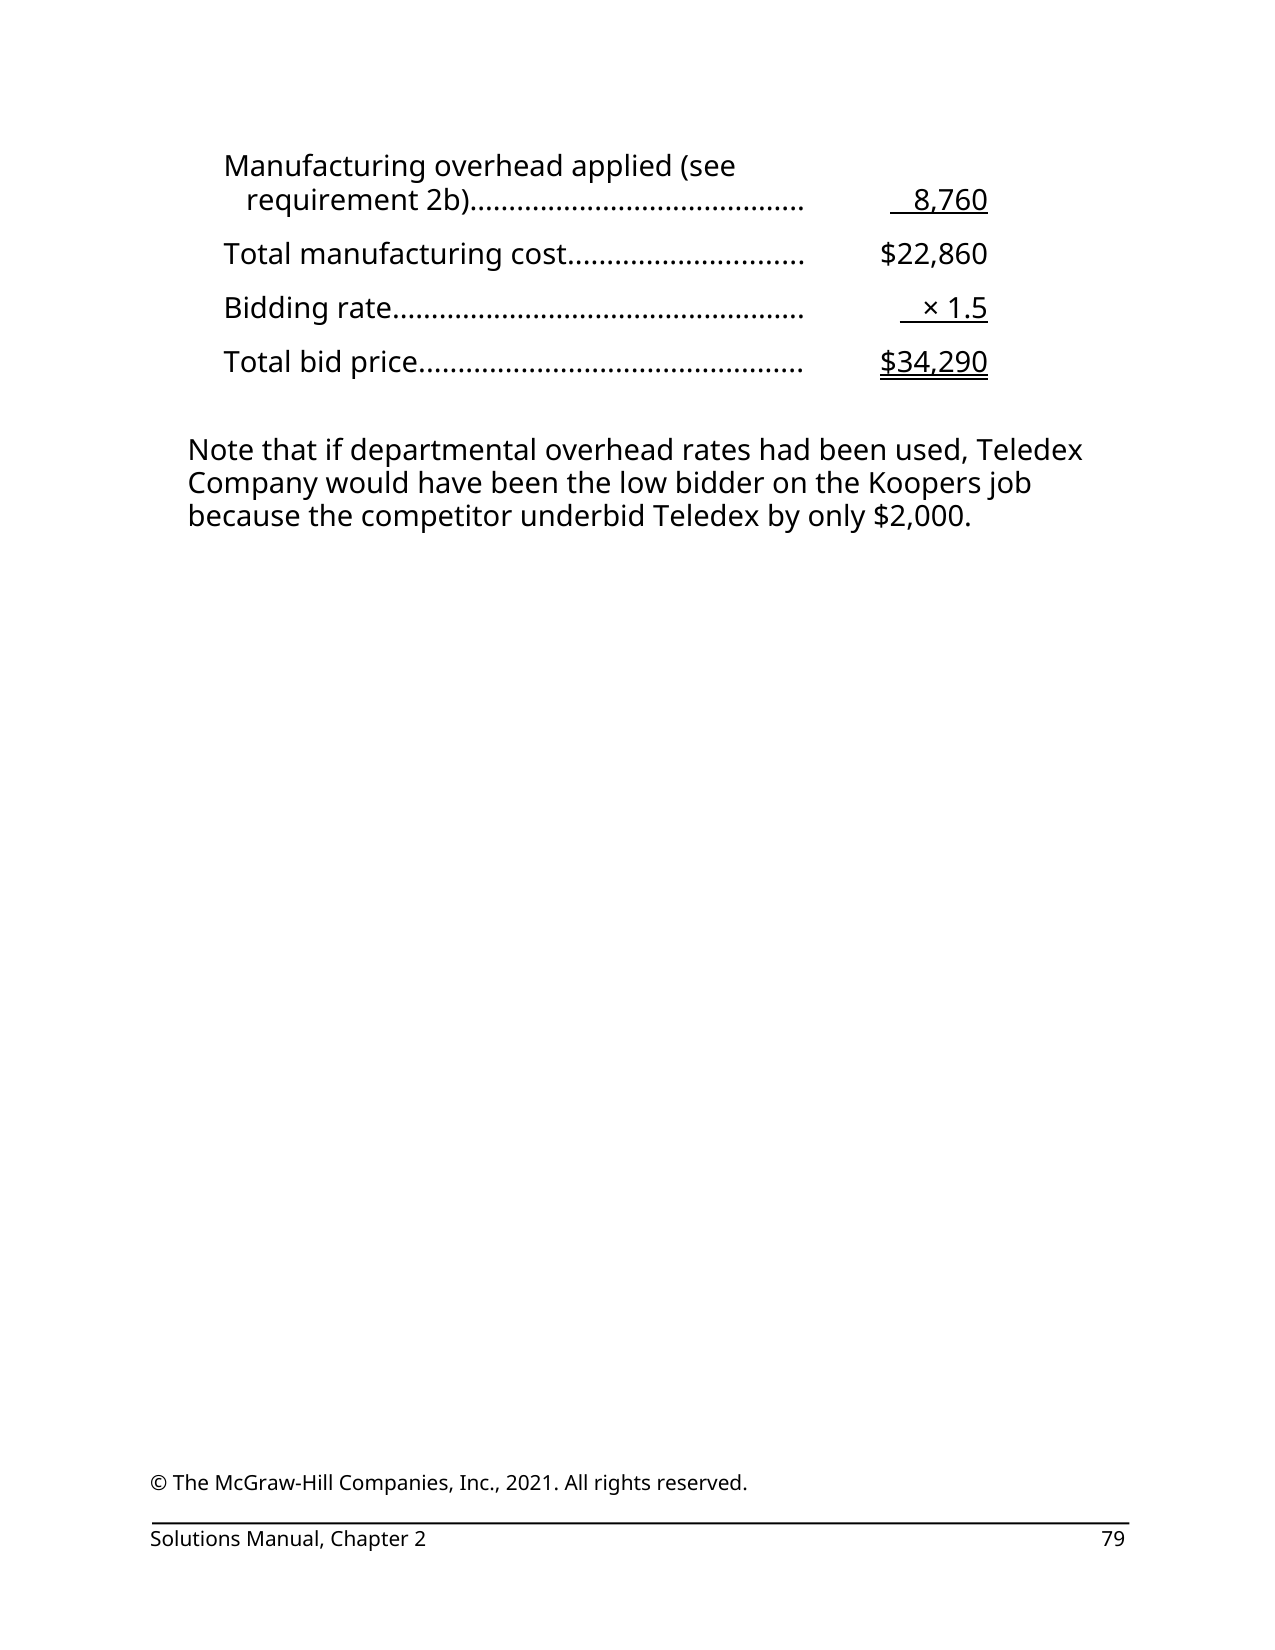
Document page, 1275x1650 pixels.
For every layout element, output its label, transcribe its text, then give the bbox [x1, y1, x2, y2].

table_cell Bidding rate [223, 292, 835, 346]
table_cell × 1.5 [835, 292, 995, 346]
table_cell $22,860 [835, 238, 995, 292]
table_cell Total manufacturing cost [223, 238, 835, 292]
table_cell Total bid price [223, 346, 835, 400]
table_cell 8,760 [835, 150, 995, 237]
text Note that if departmental overhead rates had been used, Teledex Company would have been the low bidder on the Koopers job because the competitor underbid Teledex by only $2,000. [150, 433, 1125, 533]
table_cell Manufacturing overhead applied (see requirement 2b) [223, 150, 835, 237]
table_cell $34,290 [835, 346, 995, 400]
